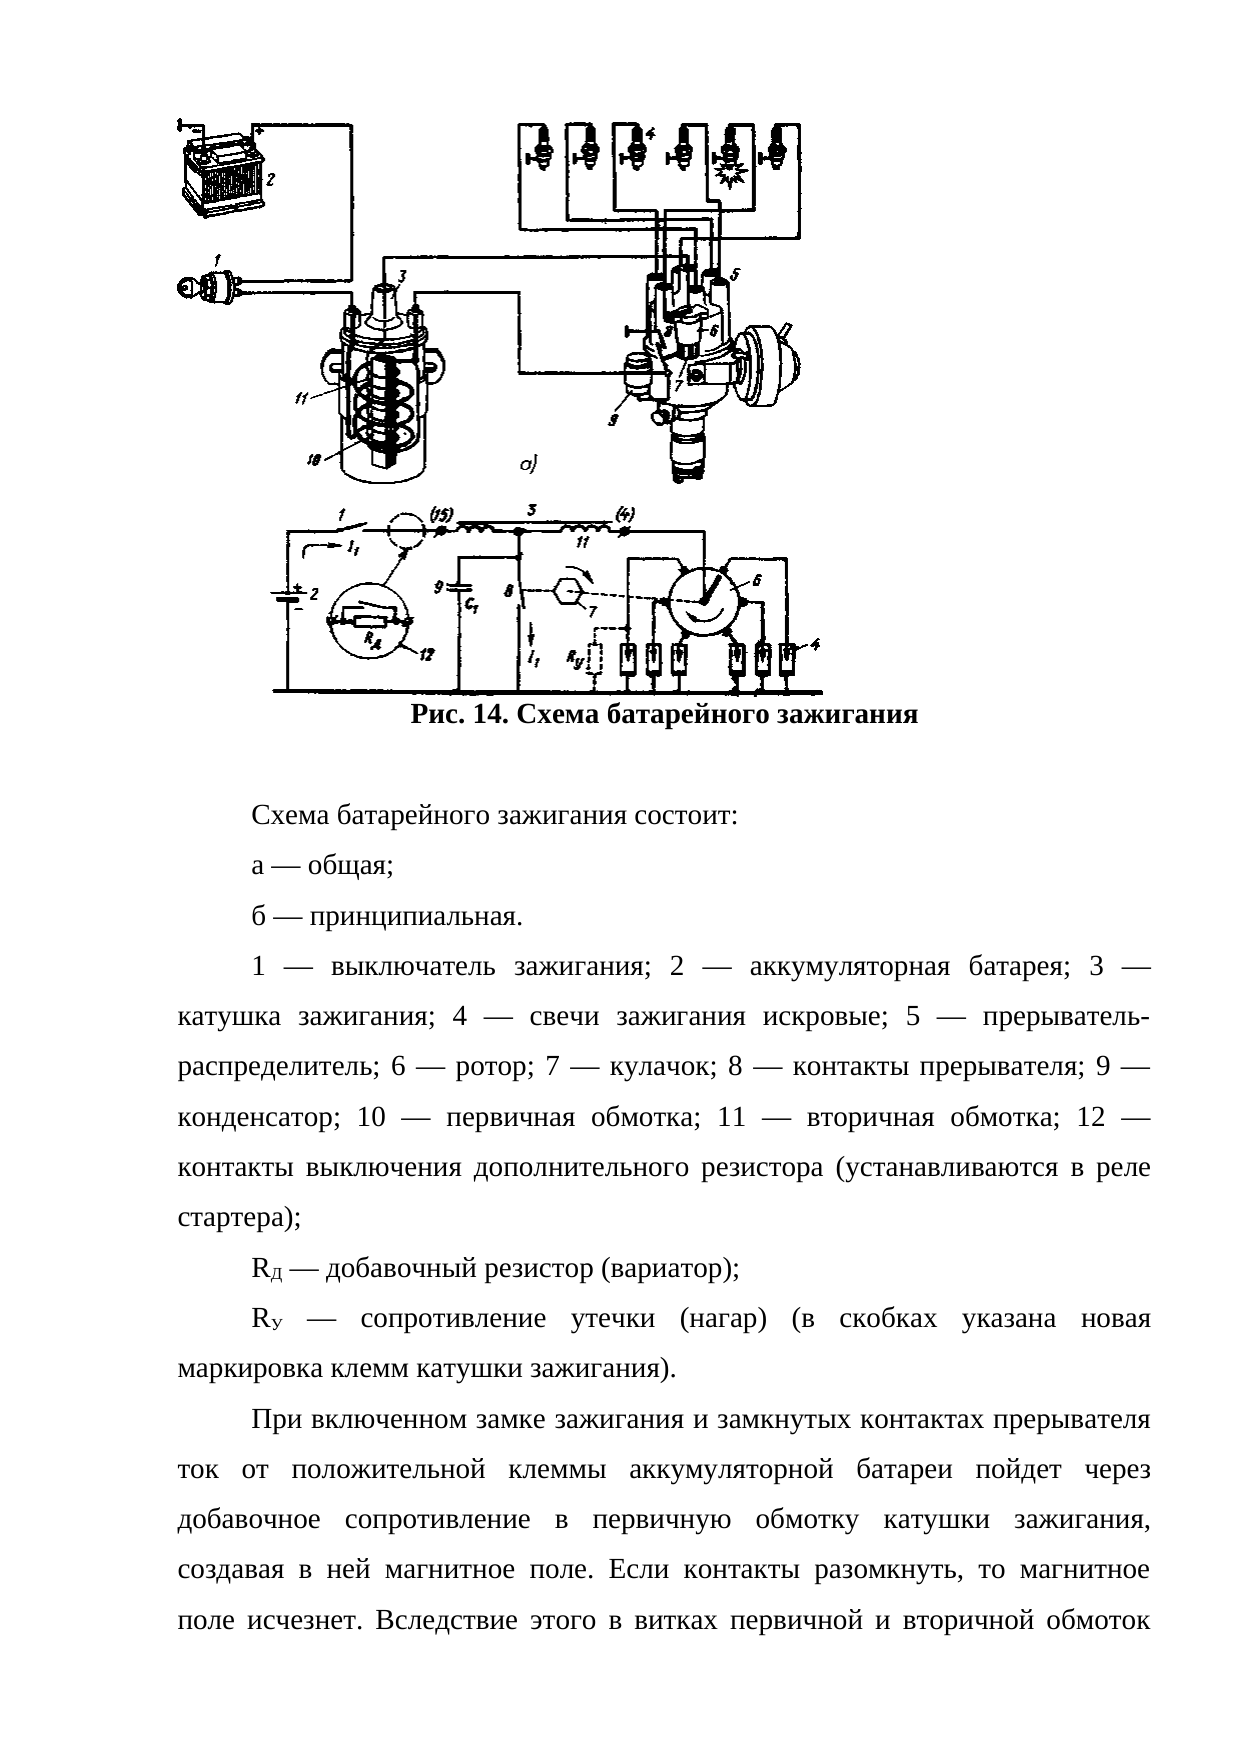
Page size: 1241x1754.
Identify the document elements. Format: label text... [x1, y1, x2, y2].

picture [177, 118, 823, 697]
text б — принципиальная. [177, 898, 1152, 931]
text RУ — сопротивление утечки (нагар) (в скобках указана новая маркировка клемм катушки зажигания). [177, 1300, 1152, 1384]
text Схема батарейного зажигания состоит: [177, 797, 1152, 831]
text а — общая; [177, 847, 1152, 881]
text RД — добавочный резистор (вариатор); [177, 1250, 1152, 1283]
text 1 — выключатель зажигания; 2 — аккумуляторная батарея; 3 — катушка зажигания; 4 — свечи зажигания искровые; 5 — прерыватель-распределитель; 6 — ротор; 7 — кулачок; 8 — контакты прерывателя; 9 — конденсатор; 10 — первичная обмотка; 11 — вторичная обмотка; 12 — контакты выключения дополнительного резистора (устанавливаются в реле стартера); [177, 948, 1152, 1233]
text Рис. 14. Схема батарейного зажигания [177, 696, 1152, 730]
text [177, 1401, 1152, 1636]
